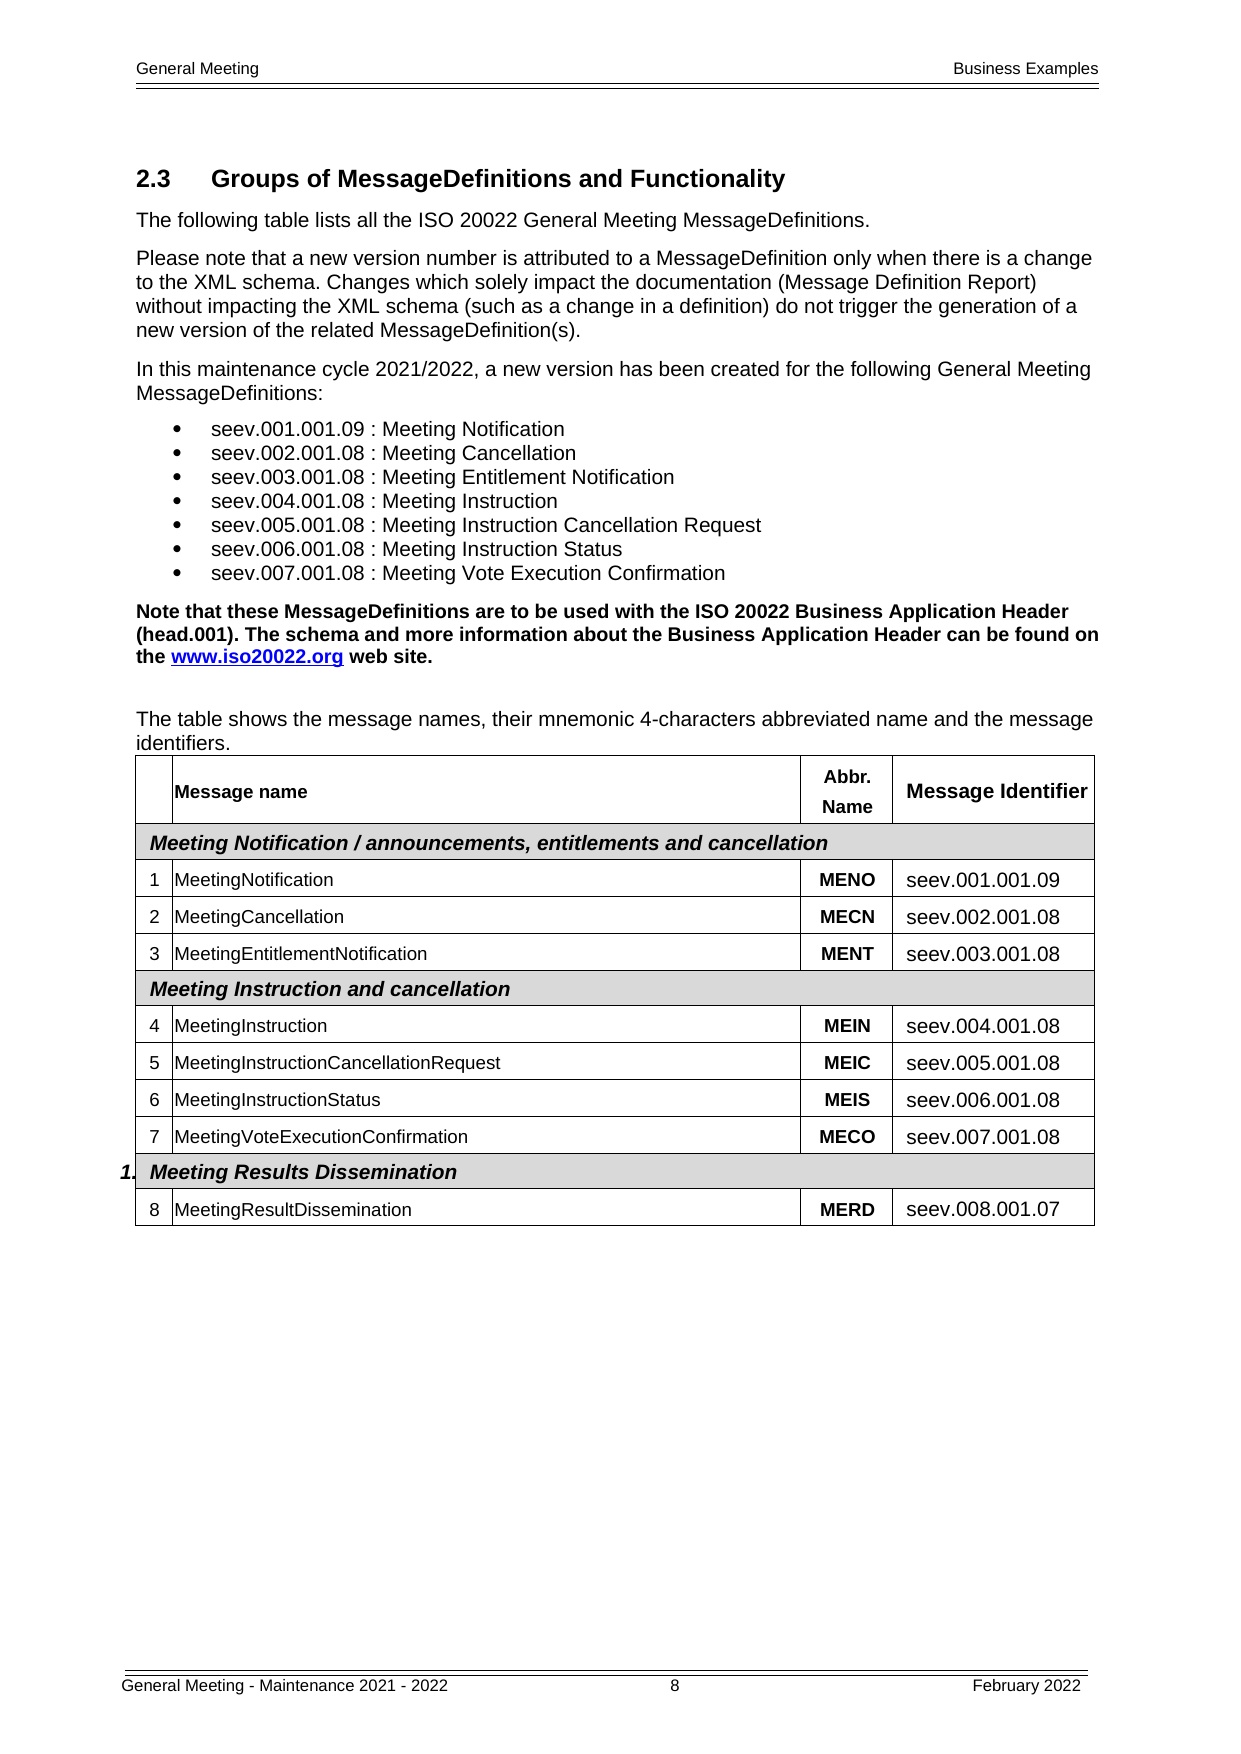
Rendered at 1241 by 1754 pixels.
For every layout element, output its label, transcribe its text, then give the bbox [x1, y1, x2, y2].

list seev.006.001.08 : Meeting Instruction Status [173, 537, 1104, 561]
table_cell MeetingInstruction [173, 1006, 800, 1042]
table_cell MeetingVoteExecutionConfirmation [173, 1117, 800, 1153]
table_header [136, 756, 172, 823]
subtitle Groups of MessageDefinitions and Functionality [136, 164, 1104, 193]
table_cell Meeting Instruction and cancellation [136, 971, 1094, 1005]
table_cell seev.008.001.07 [893, 1189, 1094, 1225]
table_cell MEIN [801, 1006, 892, 1042]
table_header Message Identifier [893, 756, 1094, 823]
table_cell 6 [136, 1080, 172, 1116]
table_cell MeetingInstructionCancellationRequest [173, 1043, 800, 1079]
table_cell 2 [136, 897, 172, 933]
text In this maintenance cycle 2021/2022, a new version has been created for the following General Meeting MessageDefinitions: [136, 356, 1104, 404]
text Note that these MessageDefinitions are to be used with the ISO 20022 Business Application Header (head.001). The schema and more information about the Business Application Header can be found on the www.iso20022.org web site. [136, 600, 1104, 668]
text The following table lists all the ISO 20022 General Meeting MessageDefinitions. [136, 207, 1104, 231]
table_cell seev.005.001.08 [893, 1043, 1094, 1079]
table_cell MEIC [801, 1043, 892, 1079]
table_cell MeetingResultDissemination [173, 1189, 800, 1225]
list seev.002.001.08 : Meeting Cancellation [173, 441, 1104, 465]
table_cell 1 [136, 860, 172, 896]
table_cell 8 [136, 1189, 172, 1225]
table_cell seev.003.001.08 [893, 934, 1094, 969]
table_cell MECN [801, 897, 892, 933]
table_cell MeetingNotification [173, 860, 800, 896]
list seev.003.001.08 : Meeting Entitlement Notification [173, 465, 1104, 489]
text The table shows the message names, their mnemonic 4-characters abbreviated name and the message identifiers. [136, 707, 1104, 754]
table_cell seev.006.001.08 [893, 1080, 1094, 1116]
table_cell Meeting Notification / announcements, entitlements and cancellation [136, 824, 1094, 859]
table_cell MeetingEntitlementNotification [173, 934, 800, 969]
list seev.001.001.09 : Meeting Notification [173, 417, 1104, 441]
table_cell 7 [136, 1117, 172, 1153]
table_cell seev.001.001.09 [893, 860, 1094, 896]
table_cell 5 [136, 1043, 172, 1079]
list seev.004.001.08 : Meeting Instruction [173, 489, 1104, 513]
table_cell Meeting Results Dissemination [136, 1154, 1094, 1188]
table_cell MEIS [801, 1080, 892, 1116]
list seev.005.001.08 : Meeting Instruction Cancellation Request [173, 513, 1104, 537]
table_cell seev.002.001.08 [893, 897, 1094, 933]
table_cell MECO [801, 1117, 892, 1153]
table_cell MENT [801, 934, 892, 969]
table_header Abbr. Name [801, 756, 892, 823]
table_cell MeetingInstructionStatus [173, 1080, 800, 1116]
table_cell MeetingCancellation [173, 897, 800, 933]
table_cell 3 [136, 934, 172, 969]
text Please note that a new version number is attributed to a MessageDefinition only when there is a change to the XML schema. Changes which solely impact the documentation (Message Definition Report) without impacting the XML schema (such as a change in a definition) do not trigger the generation of a new version of the related MessageDefinition(s). [136, 246, 1104, 342]
table_header Message name [173, 756, 800, 823]
list seev.007.001.08 : Meeting Vote Execution Confirmation [173, 561, 1104, 585]
table_cell MERD [801, 1189, 892, 1225]
table_cell seev.004.001.08 [893, 1006, 1094, 1042]
table_cell 4 [136, 1006, 172, 1042]
table_cell seev.007.001.08 [893, 1117, 1094, 1153]
table_cell MENO [801, 860, 892, 896]
